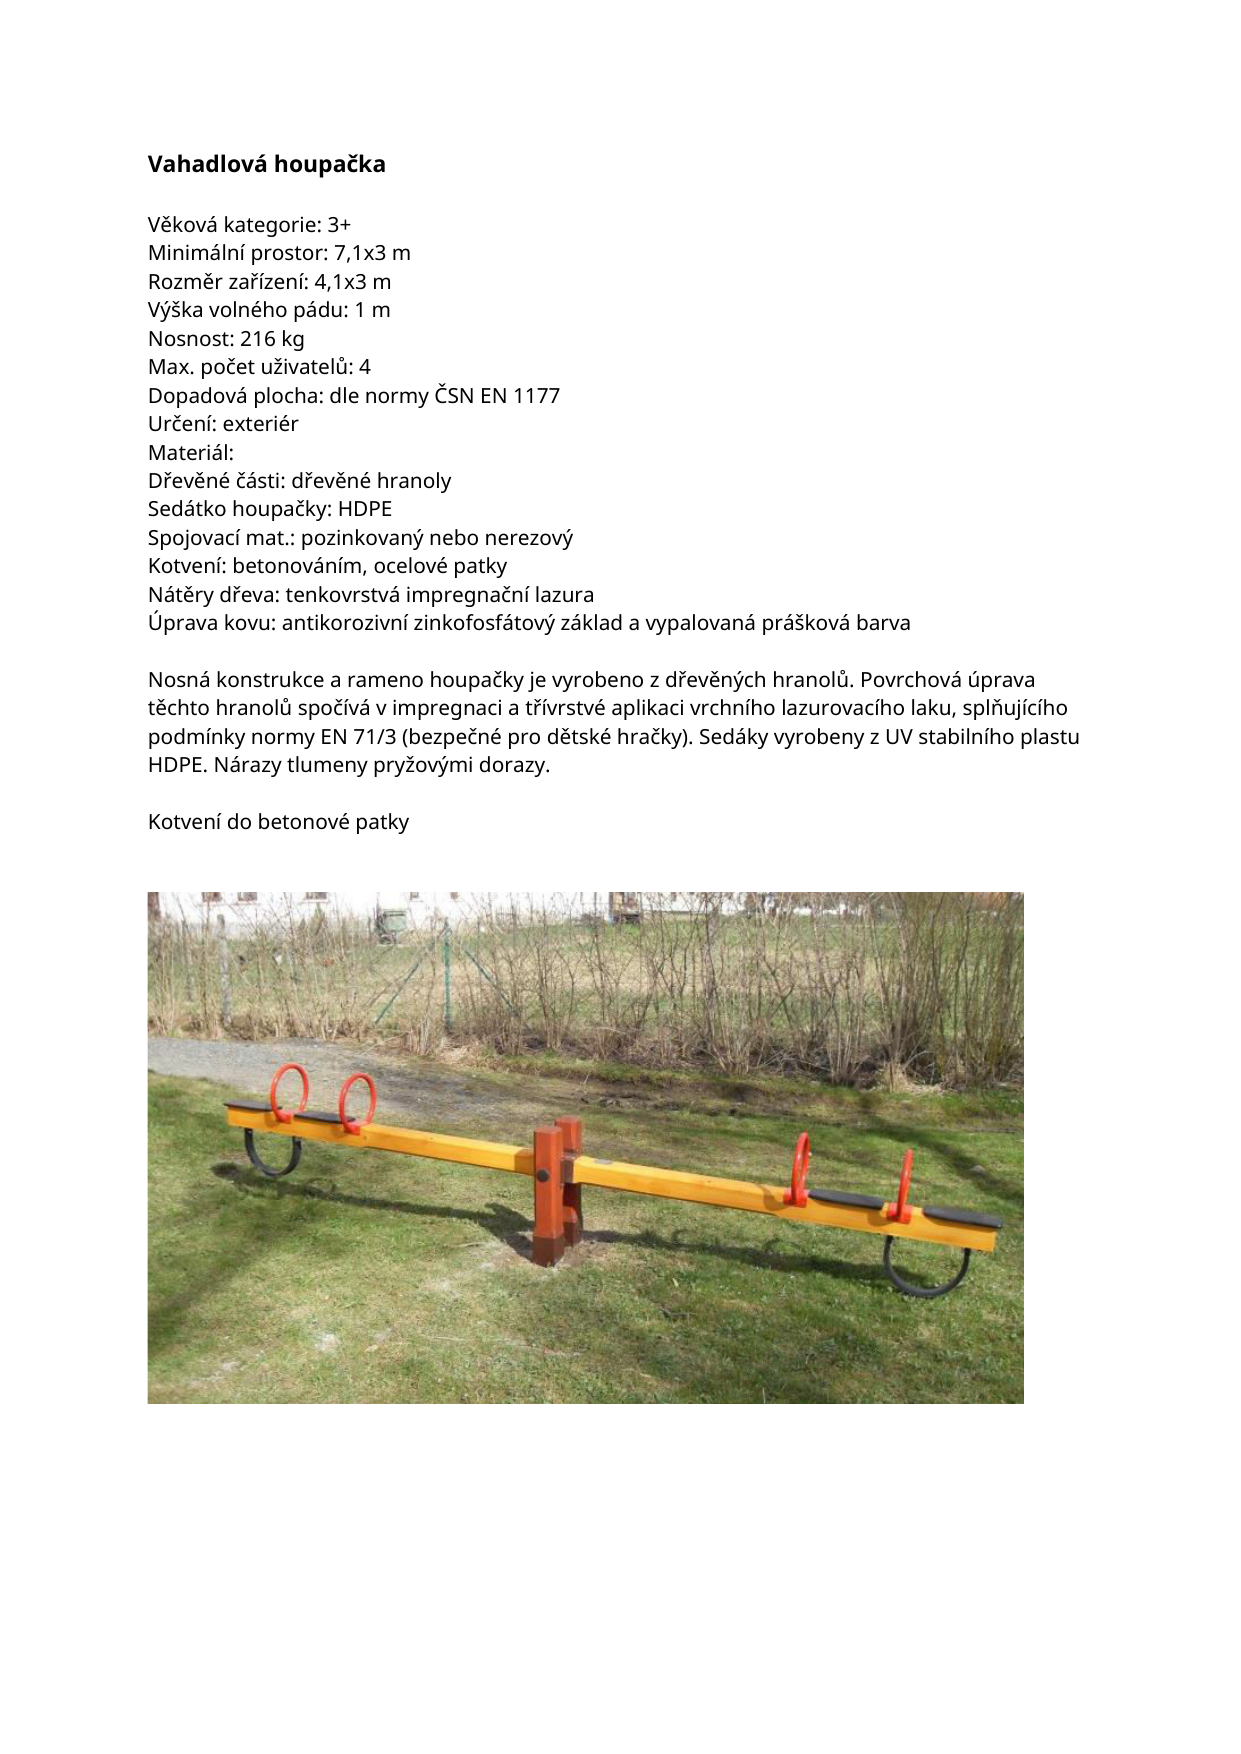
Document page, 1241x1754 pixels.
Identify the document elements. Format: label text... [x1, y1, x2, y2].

text Výška volného pádu: 1 m [148, 295, 1093, 324]
text Dopadová plocha: dle normy ČSN EN 1177 [148, 381, 1093, 409]
text Vahadlová houpačka [148, 148, 1093, 179]
text Kotvení: betonováním, ocelové patky [148, 551, 1093, 580]
text Nosnost: 216 kg [148, 324, 1093, 352]
text Sedátko houpačky: HDPE [148, 494, 1093, 523]
text Spojovací mat.: pozinkovaný nebo nerezový [148, 523, 1093, 551]
text Úprava kovu: antikorozivní zinkofosfátový základ a vypalovaná prášková barva [148, 608, 1093, 637]
text Kotvení do betonové patky [148, 807, 1093, 836]
text Určení: exteriér [148, 409, 1093, 438]
text Materiál: [148, 438, 1093, 466]
text Nosná konstrukce a rameno houpačky je vyrobeno z dřevěných hranolů. Povrchová úprava těchto hranolů spočívá v impregnaci a třívrstvé aplikaci vrchního lazurovacího laku, splňujícího podmínky normy EN 71/3 (bezpečné pro dětské hračky). Sedáky vyrobeny z UV stabilního plastu HDPE. Nárazy tlumeny pryžovými dorazy. [148, 665, 1093, 779]
text Věková kategorie: 3+ [148, 210, 1093, 238]
text Rozměr zařízení: 4,1x3 m [148, 267, 1093, 295]
text Dřevěné části: dřevěné hranoly [148, 466, 1093, 494]
text Nátěry dřeva: tenkovrstvá impregnační lazura [148, 580, 1093, 608]
text Minimální prostor: 7,1x3 m [148, 238, 1093, 267]
text Max. počet uživatelů: 4 [148, 352, 1093, 381]
